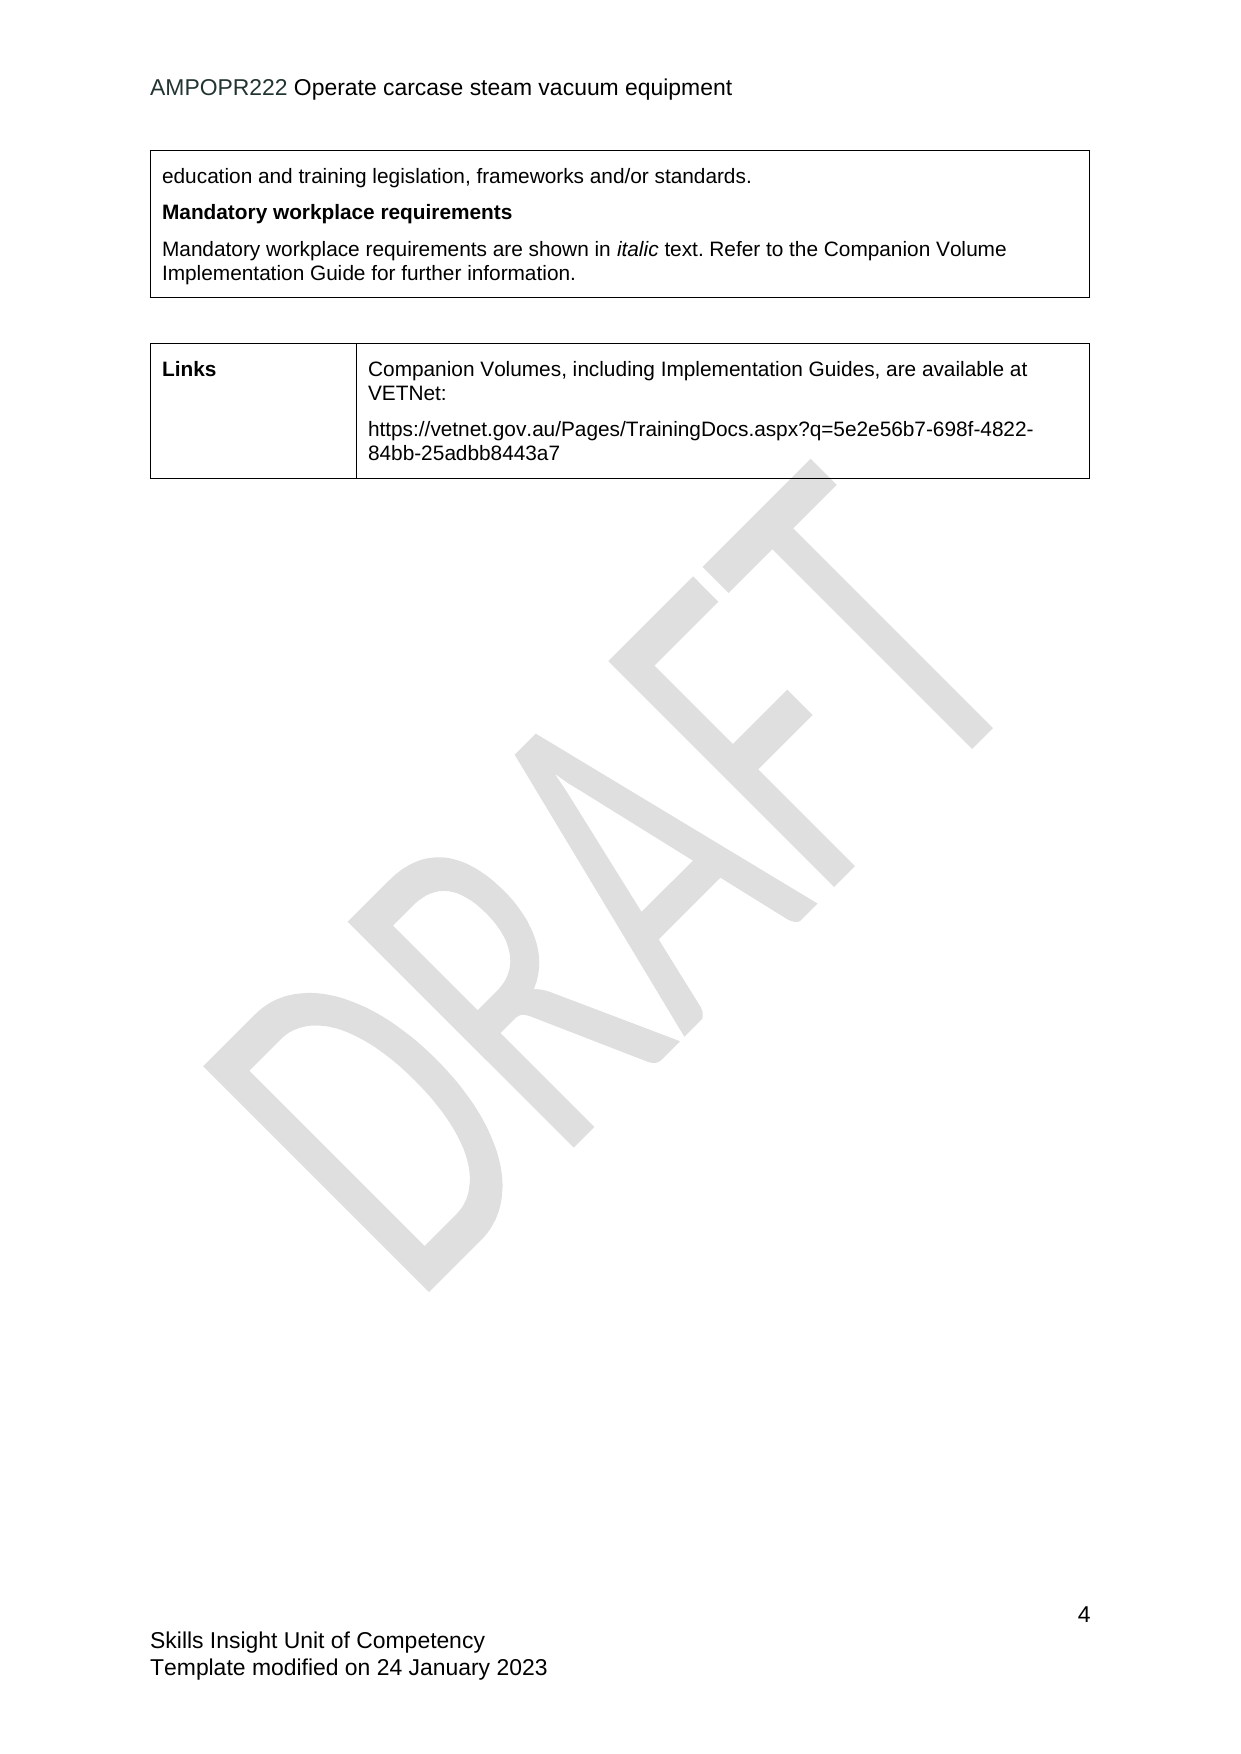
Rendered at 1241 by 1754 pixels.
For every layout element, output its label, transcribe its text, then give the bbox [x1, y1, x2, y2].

table_header Links [151, 344, 356, 477]
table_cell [151, 151, 1089, 297]
table_header Companion Volumes, including Implementation Guides, are available at VETNet: https://vetnet.gov.au/Pages/TrainingDocs.aspx?q=5e2e56b7-698f-4822-84bb-25adbb8443a7 [357, 344, 1089, 477]
